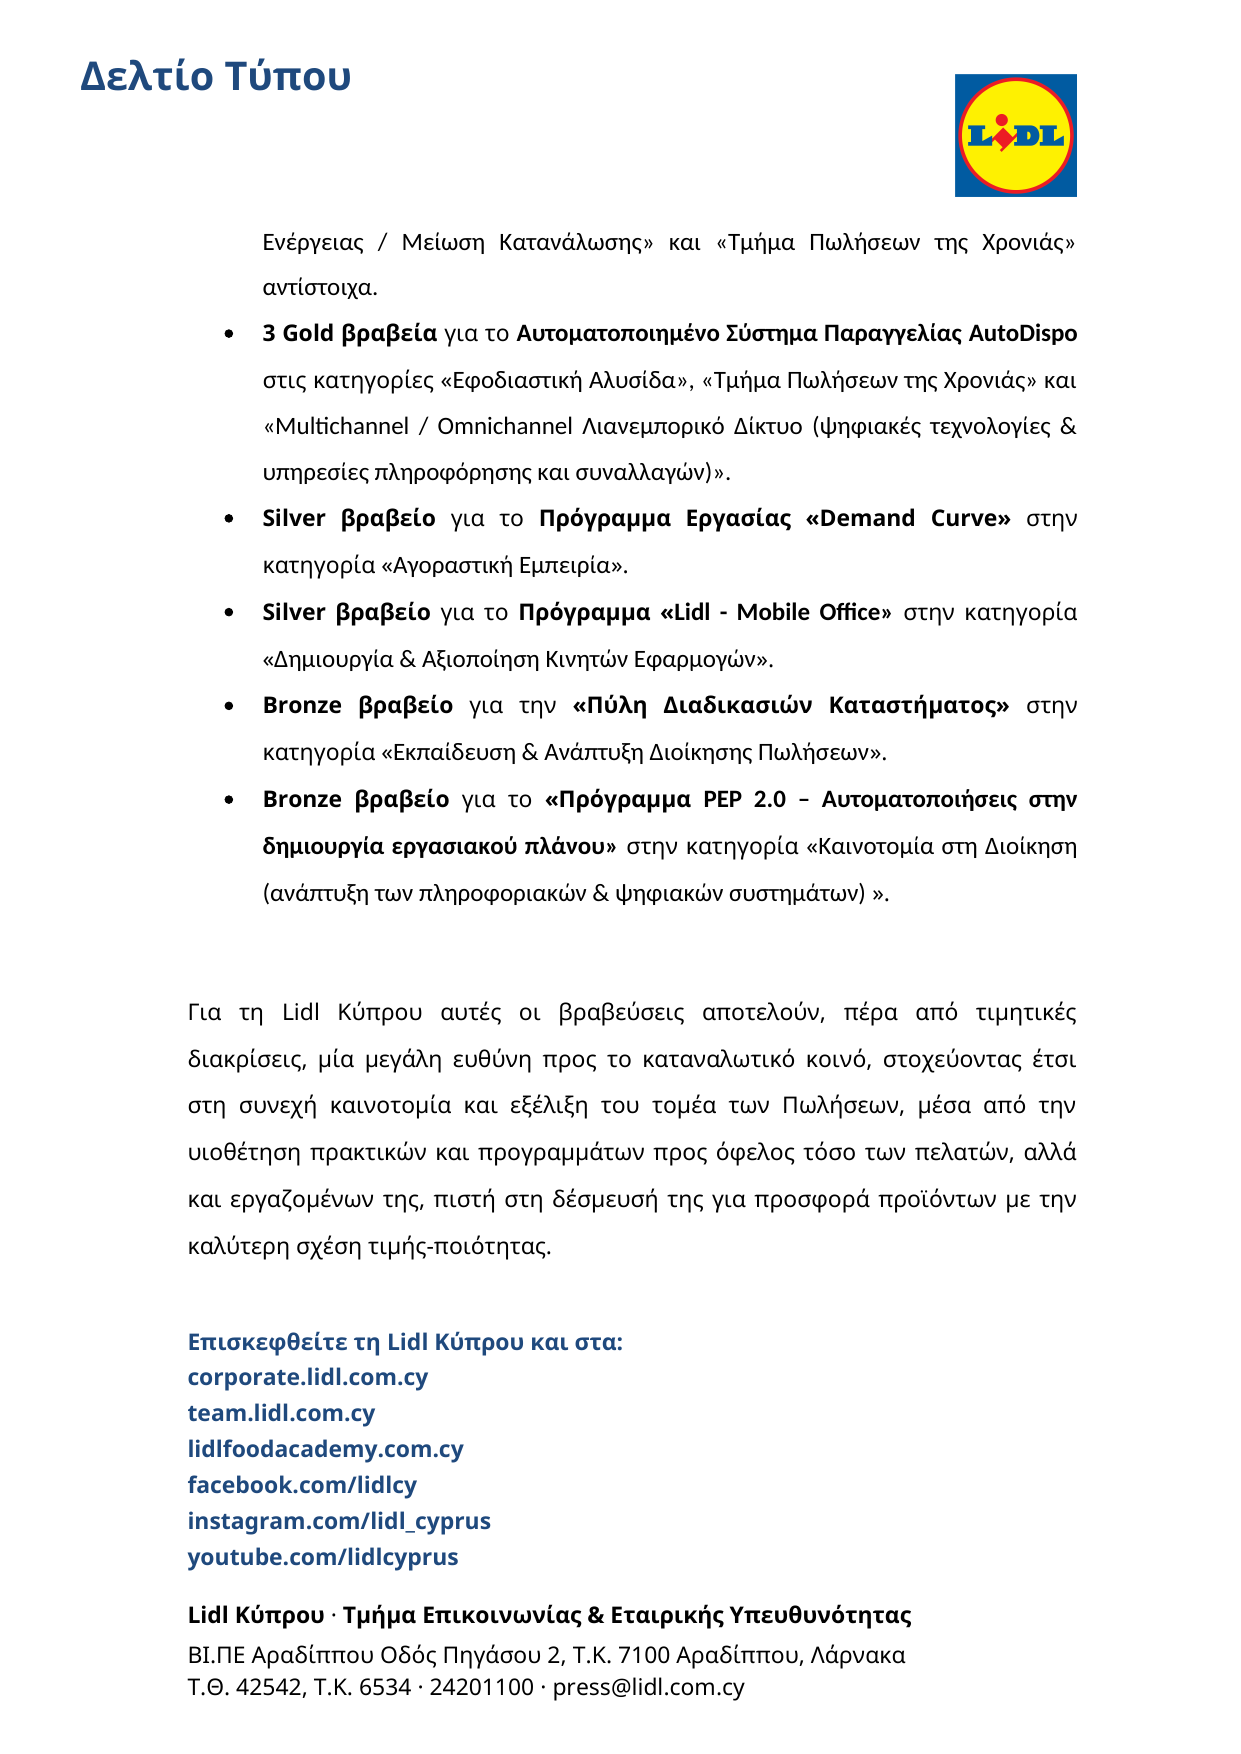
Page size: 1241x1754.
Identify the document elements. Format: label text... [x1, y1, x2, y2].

text Για τη Lidl Κύπρου αυτές οι βραβεύσεις αποτελούν, πέρα από τιμητικές διακρίσεις, μία μεγάλη ευθύνη προς το καταναλωτικό κοινό, στοχεύοντας έτσι στη συνεχή καινοτομία και εξέλιξη του τομέα των Πωλήσεων, μέσα από την υιοθέτηση πρακτικών και προγραμμάτων προς όφελος τόσο των πελατών, αλλά και εργαζομένων της, πιστή στη δέσμευσή της για προσφορά προϊόντων με την καλύτερη σχέση τιμής-ποιότητας. [187, 996, 1078, 1261]
text team.lidl.com.cy [187, 1397, 1078, 1428]
list Silver βραβείο για το Πρόγραμμα Εργασίας «Demand Curve» στην κατηγορία «Αγοραστική Εμπειρία». [225, 502, 1078, 580]
text lidlfoodacademy.com.cy [187, 1433, 1078, 1464]
text corporate.lidl.com.cy [187, 1361, 1078, 1393]
list Bronze βραβείο για την «Πύλη Διαδικασιών Καταστήματος» στην κατηγορία «Εκπαίδευση & Ανάπτυξη Διοίκησης Πωλήσεων». [225, 689, 1078, 768]
picture [954, 73, 1078, 198]
text Επισκεφθείτε τη Lidl Κύπρου και στα: [187, 1325, 1078, 1357]
list 3 Gold βραβεία για το Αυτοματοποιημένο Σύστημα Παραγγελίας AutoDispo στις κατηγορίες «Εφοδιαστική Αλυσίδα», «Τμήμα Πωλήσεων της Χρονιάς» και «Multichannel / Omnichannel Λιανεμπορικό Δίκτυο (ψηφιακές τεχνολογίες & υπηρεσίες πληροφόρησης και συναλλαγών)». [225, 317, 1078, 487]
list Bronze βραβείο για το «Πρόγραμμα PEP 2.0 – Αυτοματοποιήσεις στην δημιουργία εργασιακού πλάνου» στην κατηγορία «Καινοτομία στη Διοίκηση (ανάπτυξη των πληροφοριακών & ψηφιακών συστημάτων) ». [225, 783, 1078, 908]
text facebook.com/lidlcy [187, 1469, 1078, 1500]
text youtube.com/lidlcyprus [187, 1541, 1078, 1572]
text instagram.com/lidl_cyprus [187, 1505, 1078, 1536]
list Silver βραβείο για το Πρόγραμμα «Lidl - Mobile Office» στην κατηγορία «Δημιουργία & Αξιοποίηση Κινητών Εφαρμογών». [225, 596, 1078, 674]
